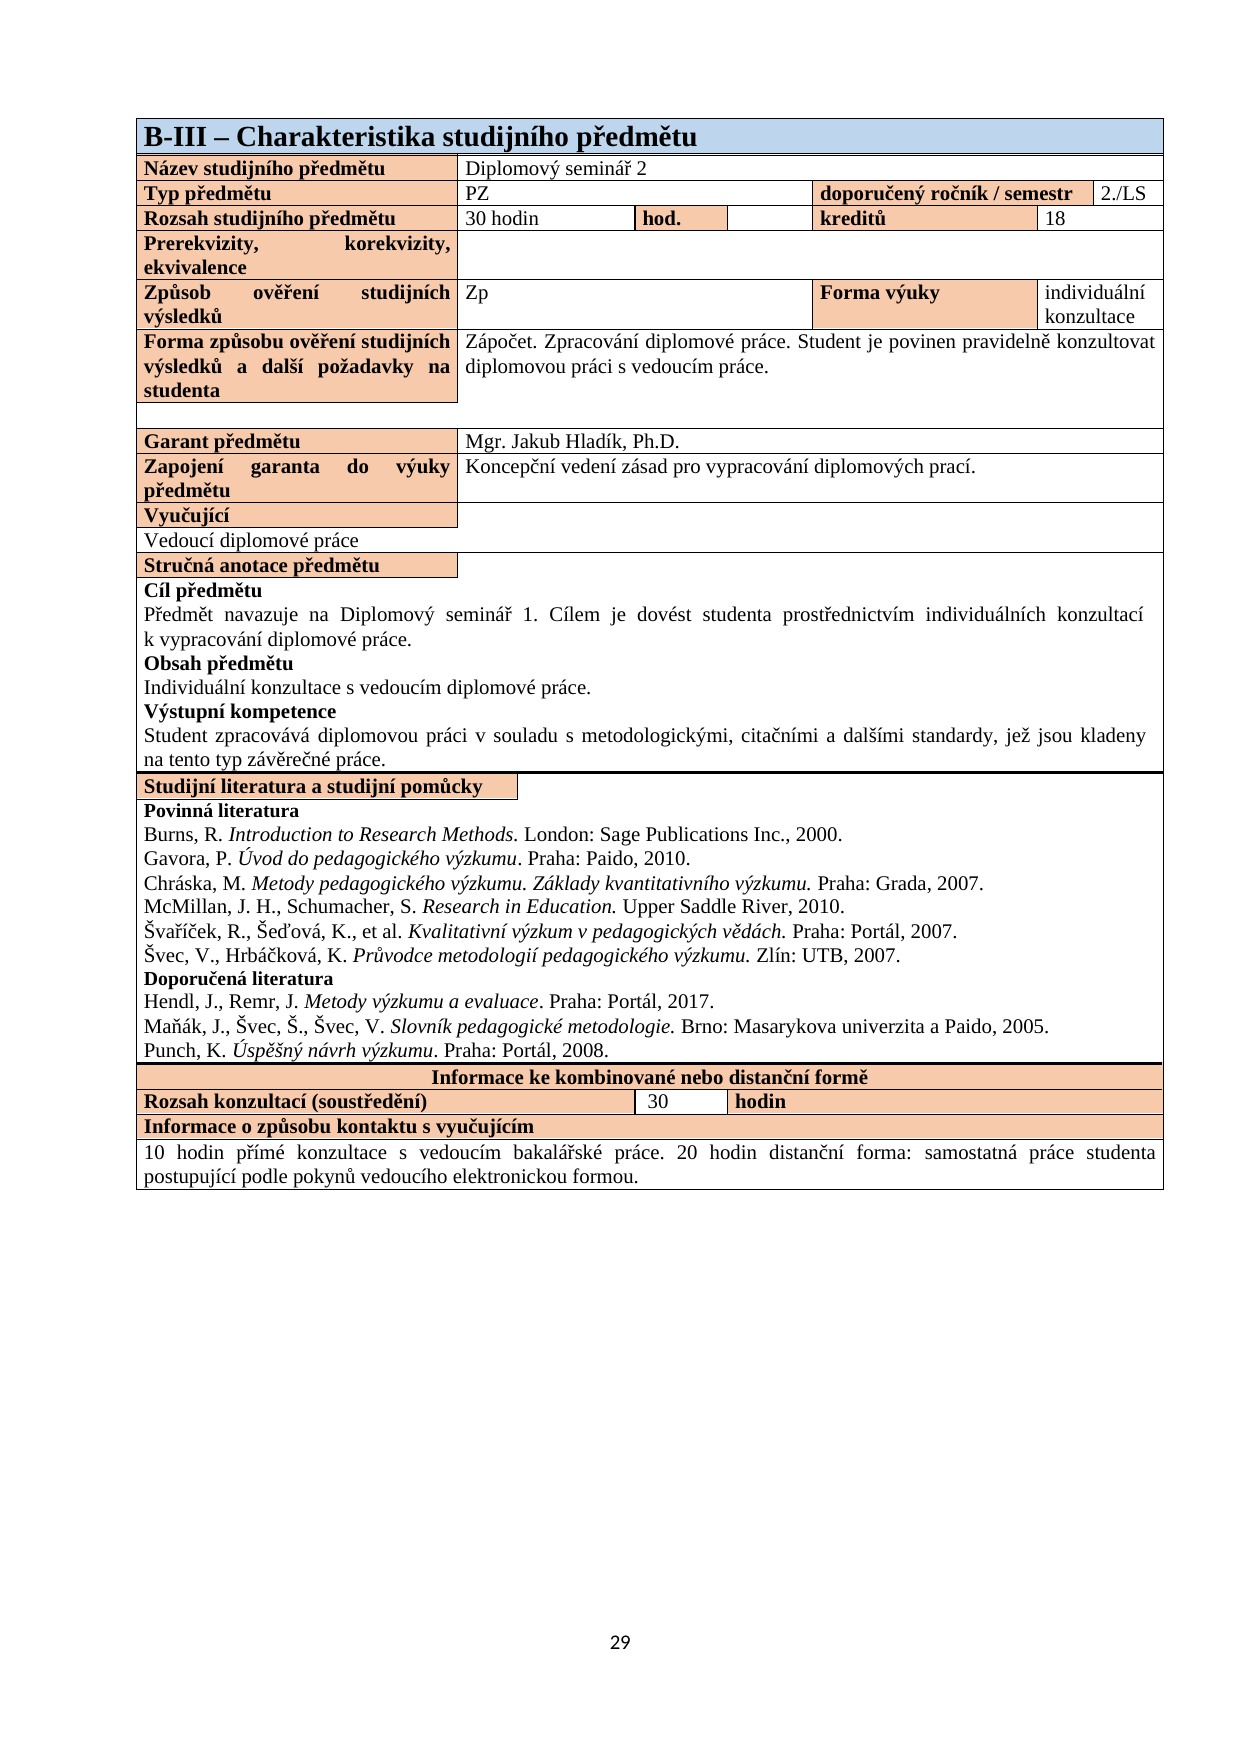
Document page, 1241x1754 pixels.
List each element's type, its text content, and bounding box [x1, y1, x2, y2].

table_cell [458, 553, 1163, 577]
table_cell [458, 503, 1163, 527]
table_cell Zp [458, 280, 812, 328]
table_cell Informace ke kombinované nebo distanční formě [137, 1062, 1163, 1089]
table_cell [137, 402, 1163, 428]
table_cell Název studijního předmětu [137, 156, 457, 180]
table_cell [458, 231, 1163, 279]
table_cell Vedoucí diplomové práce [137, 527, 1163, 552]
table_cell 30 hodin [458, 206, 634, 230]
table_cell Typ předmětu [137, 181, 457, 205]
table_cell kreditů [813, 206, 1037, 230]
table_cell individuální konzultace [1038, 280, 1163, 328]
table_cell hod. [636, 206, 727, 230]
table_cell Zapojení garanta do výuky předmětu [137, 454, 457, 502]
table_header B-III – Charakteristika studijního předmětu [137, 119, 1163, 153]
table_cell Rozsah studijního předmětu [137, 206, 457, 230]
table_cell PZ [458, 181, 812, 205]
table_cell Rozsah konzultací (soustředění) [137, 1090, 634, 1113]
table_cell Studijní literatura a studijní pomůcky [137, 774, 517, 798]
table_cell 30 [636, 1090, 727, 1113]
table_cell 18 [1038, 206, 1163, 230]
table_cell Cíl předmětu Předmět navazuje na Diplomový seminář 1. Cílem je dovést studenta prostřednictvím individuálních konzultací k vypracování diplomové práce. Obsah předmětu Individuální konzultace s vedoucím diplomové práce. Výstupní kompetence Student zpracovává diplomovou práci v souladu s metodologickými, citačními a dalšími standardy, jež jsou kladeny na tento typ závěrečné práce. [137, 577, 1163, 771]
table_cell Forma výuky [813, 280, 1037, 328]
table_cell Informace o způsobu kontaktu s vyučujícím [137, 1115, 1163, 1138]
table_cell Vyučující [137, 503, 457, 527]
table_cell Stručná anotace předmětu [137, 553, 457, 577]
table_cell 2./LS [1094, 181, 1163, 205]
table_cell [728, 206, 812, 230]
table_cell [518, 774, 1163, 798]
table_cell Povinná literatura Burns, R. Introduction to Research Methods. London: Sage Publications Inc., 2000. Gavora, P. Úvod do pedagogického výzkumu. Praha: Paido, 2010. Chráska, M. Metody pedagogického výzkumu. Základy kvantitativního výzkumu. Praha: Grada, 2007. McMillan, J. H., Schumacher, S. Research in Education. Upper Saddle River, 2010. Švaříček, R., Šeďová, K., et al. Kvalitativní výzkum v pedagogických vědách. Praha: Portál, 2007. Švec, V., Hrbáčková, K. Průvodce metodologií pedagogického výzkumu. Zlín: UTB, 2007. Doporučená literatura Hendl, J., Remr, J. Metody výzkumu a evaluace. Praha: Portál, 2017. Maňák, J., Švec, Š., Švec, V. Slovník pedagogické metodologie. Brno: Masarykova univerzita a Paido, 2005. Punch, K. Úspěšný návrh výzkumu. Praha: Portál, 2008. [137, 799, 1163, 1062]
table_cell doporučený ročník / semestr [813, 181, 1093, 205]
table_cell Mgr. Jakub Hladík, Ph.D. [458, 429, 1163, 453]
table_cell Prerekvizity, korekvizity, ekvivalence [137, 231, 457, 279]
table_cell Garant předmětu [137, 429, 457, 453]
table_cell Koncepční vedení zásad pro vypracování diplomových prací. [458, 454, 1163, 502]
table_cell Forma způsobu ověření studijních výsledků a další požadavky na studenta [137, 330, 457, 402]
table_cell hodin [728, 1089, 1163, 1113]
table_cell Zápočet. Zpracování diplomové práce. Student je povinen pravidelně konzultovat diplomovou práci s vedoucím práce. [458, 330, 1163, 402]
table_cell Způsob ověření studijních výsledků [137, 280, 457, 328]
table_cell 10 hodin přímé konzultace s vedoucím bakalářské práce. 20 hodin distanční forma: samostatná práce studenta postupující podle pokynů vedoucího elektronickou formou. [137, 1140, 1163, 1189]
table_cell Diplomový seminář 2 [458, 156, 1163, 180]
